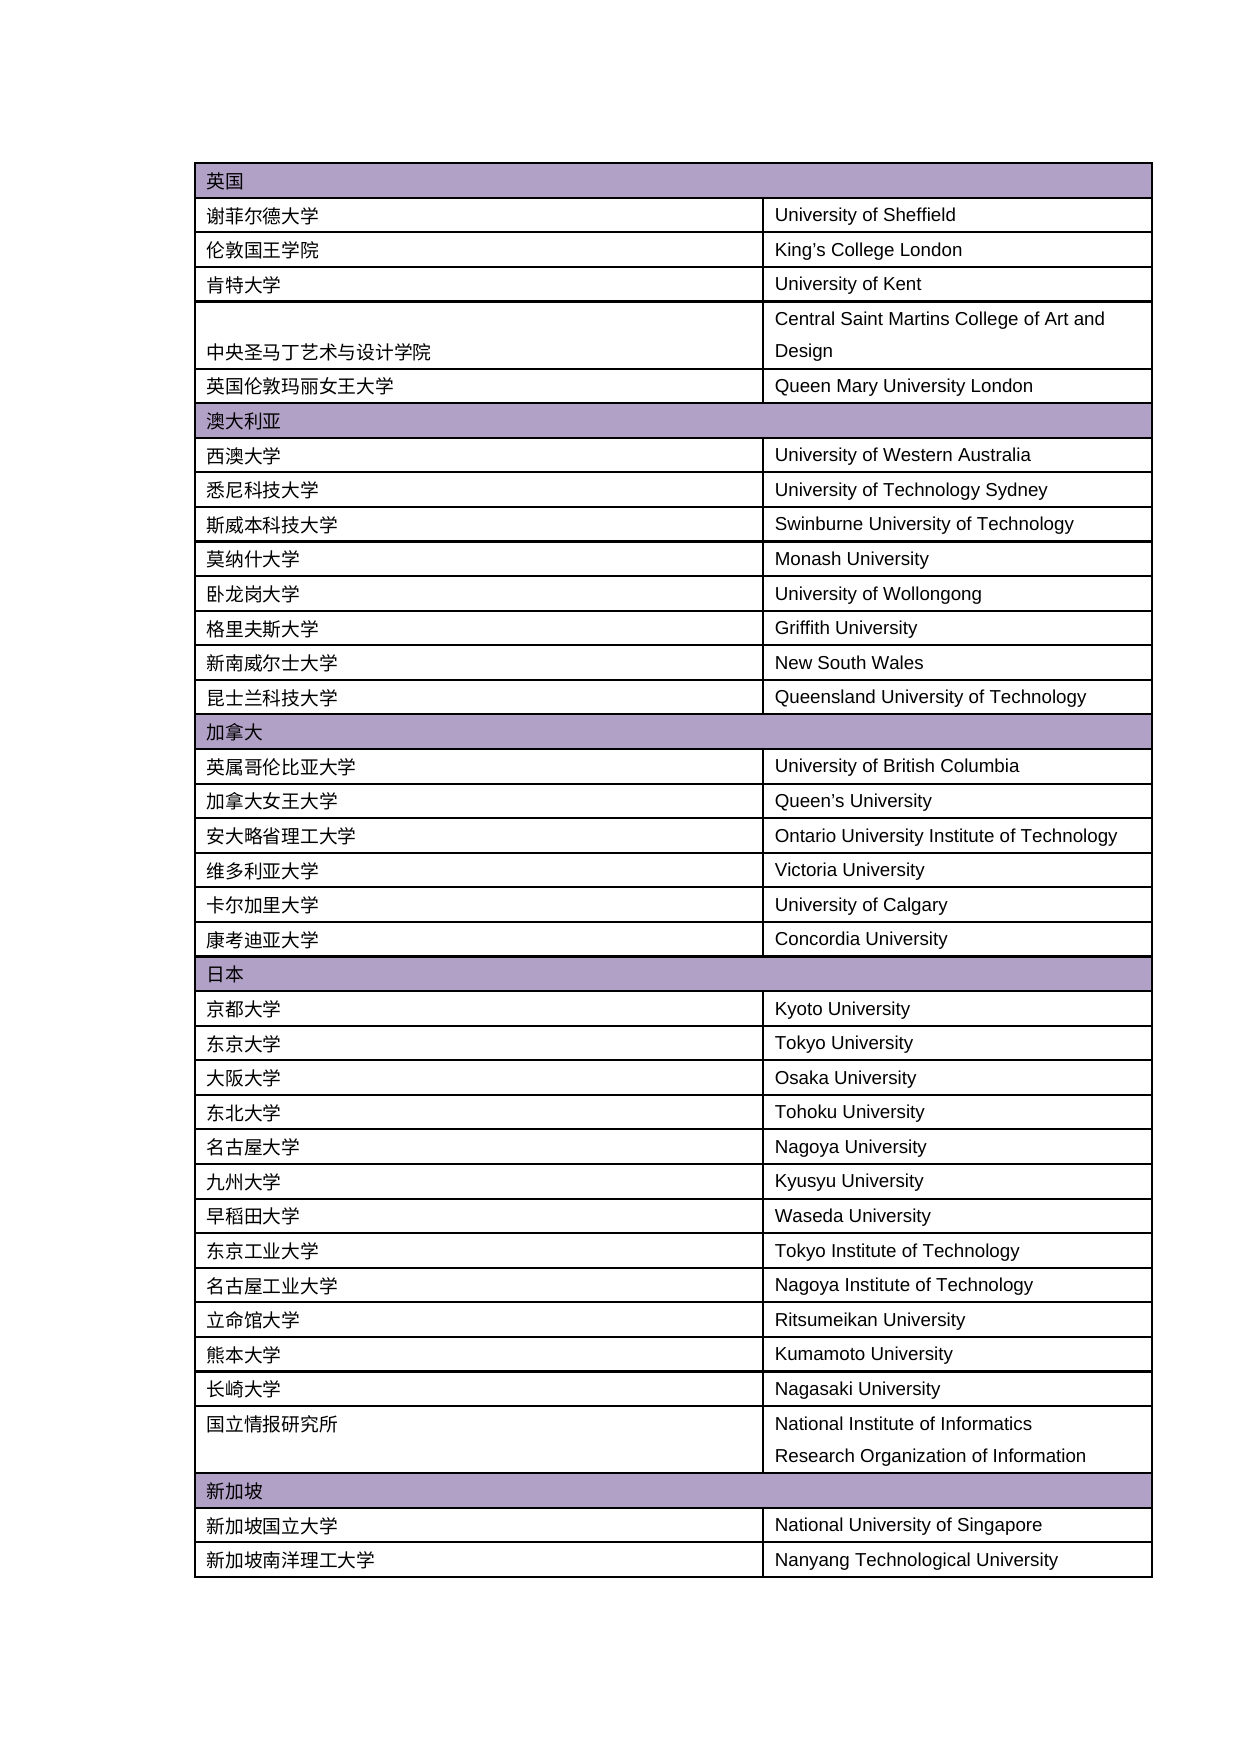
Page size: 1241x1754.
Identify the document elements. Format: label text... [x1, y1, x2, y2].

table_cell 长崎大学 [196, 1373, 762, 1405]
table_cell 斯威本科技大学 [196, 508, 762, 540]
table_cell 伦敦国王学院 [196, 233, 762, 266]
table_cell Nagasaki University [764, 1373, 1151, 1405]
table_cell 卡尔加里大学 [196, 888, 762, 921]
table_cell Tokyo University [764, 1027, 1151, 1059]
table_cell 加拿大 [196, 715, 1151, 748]
table_cell Ontario University Institute of Technology [764, 819, 1151, 852]
table_cell 加拿大女王大学 [196, 785, 762, 817]
table_cell 名古屋大学 [196, 1130, 762, 1163]
table_cell 早稻田大学 [196, 1200, 762, 1232]
table_cell 立命馆大学 [196, 1303, 762, 1336]
table_cell Kyoto University [764, 992, 1151, 1024]
table_cell 悉尼科技大学 [196, 473, 762, 506]
table_cell 东北大学 [196, 1096, 762, 1128]
table_cell Kyusyu University [764, 1165, 1151, 1197]
table_cell 新加坡南洋理工大学 [196, 1543, 762, 1576]
table_cell 京都大学 [196, 992, 762, 1024]
table_cell 新加坡国立大学 [196, 1509, 762, 1541]
table_cell 澳大利亚 [196, 404, 1151, 437]
table_cell Queen’s University [764, 785, 1151, 817]
table_cell Tokyo Institute of Technology [764, 1234, 1151, 1267]
table_cell New South Wales [764, 646, 1151, 679]
table_cell 维多利亚大学 [196, 854, 762, 886]
table_cell Queensland University of Technology [764, 681, 1151, 713]
table_cell 大阪大学 [196, 1061, 762, 1094]
table_cell 昆士兰科技大学 [196, 681, 762, 713]
table_cell 格里夫斯大学 [196, 612, 762, 644]
table_cell University of Western Australia [764, 439, 1151, 471]
table_cell University of Technology Sydney [764, 473, 1151, 506]
table_cell 英属哥伦比亚大学 [196, 750, 762, 782]
table_cell 日本 [196, 958, 1151, 990]
table_cell Ritsumeikan University [764, 1303, 1151, 1336]
table_cell University of Calgary [764, 888, 1151, 921]
table_cell University of Wollongong [764, 577, 1151, 609]
table_cell University of Kent [764, 268, 1151, 300]
table_cell Osaka University [764, 1061, 1151, 1094]
table_cell Kumamoto University [764, 1338, 1151, 1370]
table_cell 东京大学 [196, 1027, 762, 1059]
table_cell 西澳大学 [196, 439, 762, 471]
table_cell National Institute of Informatics Research Organization of Information [764, 1407, 1151, 1472]
table_cell University of Sheffield [764, 199, 1151, 231]
table_cell 东京工业大学 [196, 1234, 762, 1267]
table_cell Concordia University [764, 923, 1151, 955]
table_cell Queen Mary University London [764, 370, 1151, 402]
table_cell Griffith University [764, 612, 1151, 644]
table_cell Waseda University [764, 1200, 1151, 1232]
table_cell University of British Columbia [764, 750, 1151, 782]
table_cell Central Saint Martins College of Art and Design [764, 303, 1151, 367]
table_cell 安大略省理工大学 [196, 819, 762, 852]
table_cell 卧龙岗大学 [196, 577, 762, 609]
table_cell Victoria University [764, 854, 1151, 886]
table_cell Tohoku University [764, 1096, 1151, 1128]
table_cell Nanyang Technological University [764, 1543, 1151, 1576]
table_cell King’s College London [764, 233, 1151, 266]
table_cell National University of Singapore [764, 1509, 1151, 1541]
table_cell 肯特大学 [196, 268, 762, 300]
table_cell 新加坡 [196, 1474, 1151, 1507]
table_cell 莫纳什大学 [196, 543, 762, 575]
table_cell 康考迪亚大学 [196, 923, 762, 955]
table_cell 国立情报研究所 [196, 1407, 762, 1472]
table_cell Nagoya University [764, 1130, 1151, 1163]
table_cell 英国 [196, 164, 1151, 197]
table_cell 九州大学 [196, 1165, 762, 1197]
table_cell 谢菲尔德大学 [196, 199, 762, 231]
table_cell 名古屋工业大学 [196, 1269, 762, 1301]
table_cell 新南威尔士大学 [196, 646, 762, 679]
table_cell 中央圣马丁艺术与设计学院 [196, 303, 762, 367]
table_cell Swinburne University of Technology [764, 508, 1151, 540]
table_cell Nagoya Institute of Technology [764, 1269, 1151, 1301]
table_cell Monash University [764, 543, 1151, 575]
table_cell 英国伦敦玛丽女王大学 [196, 370, 762, 402]
table_cell 熊本大学 [196, 1338, 762, 1370]
